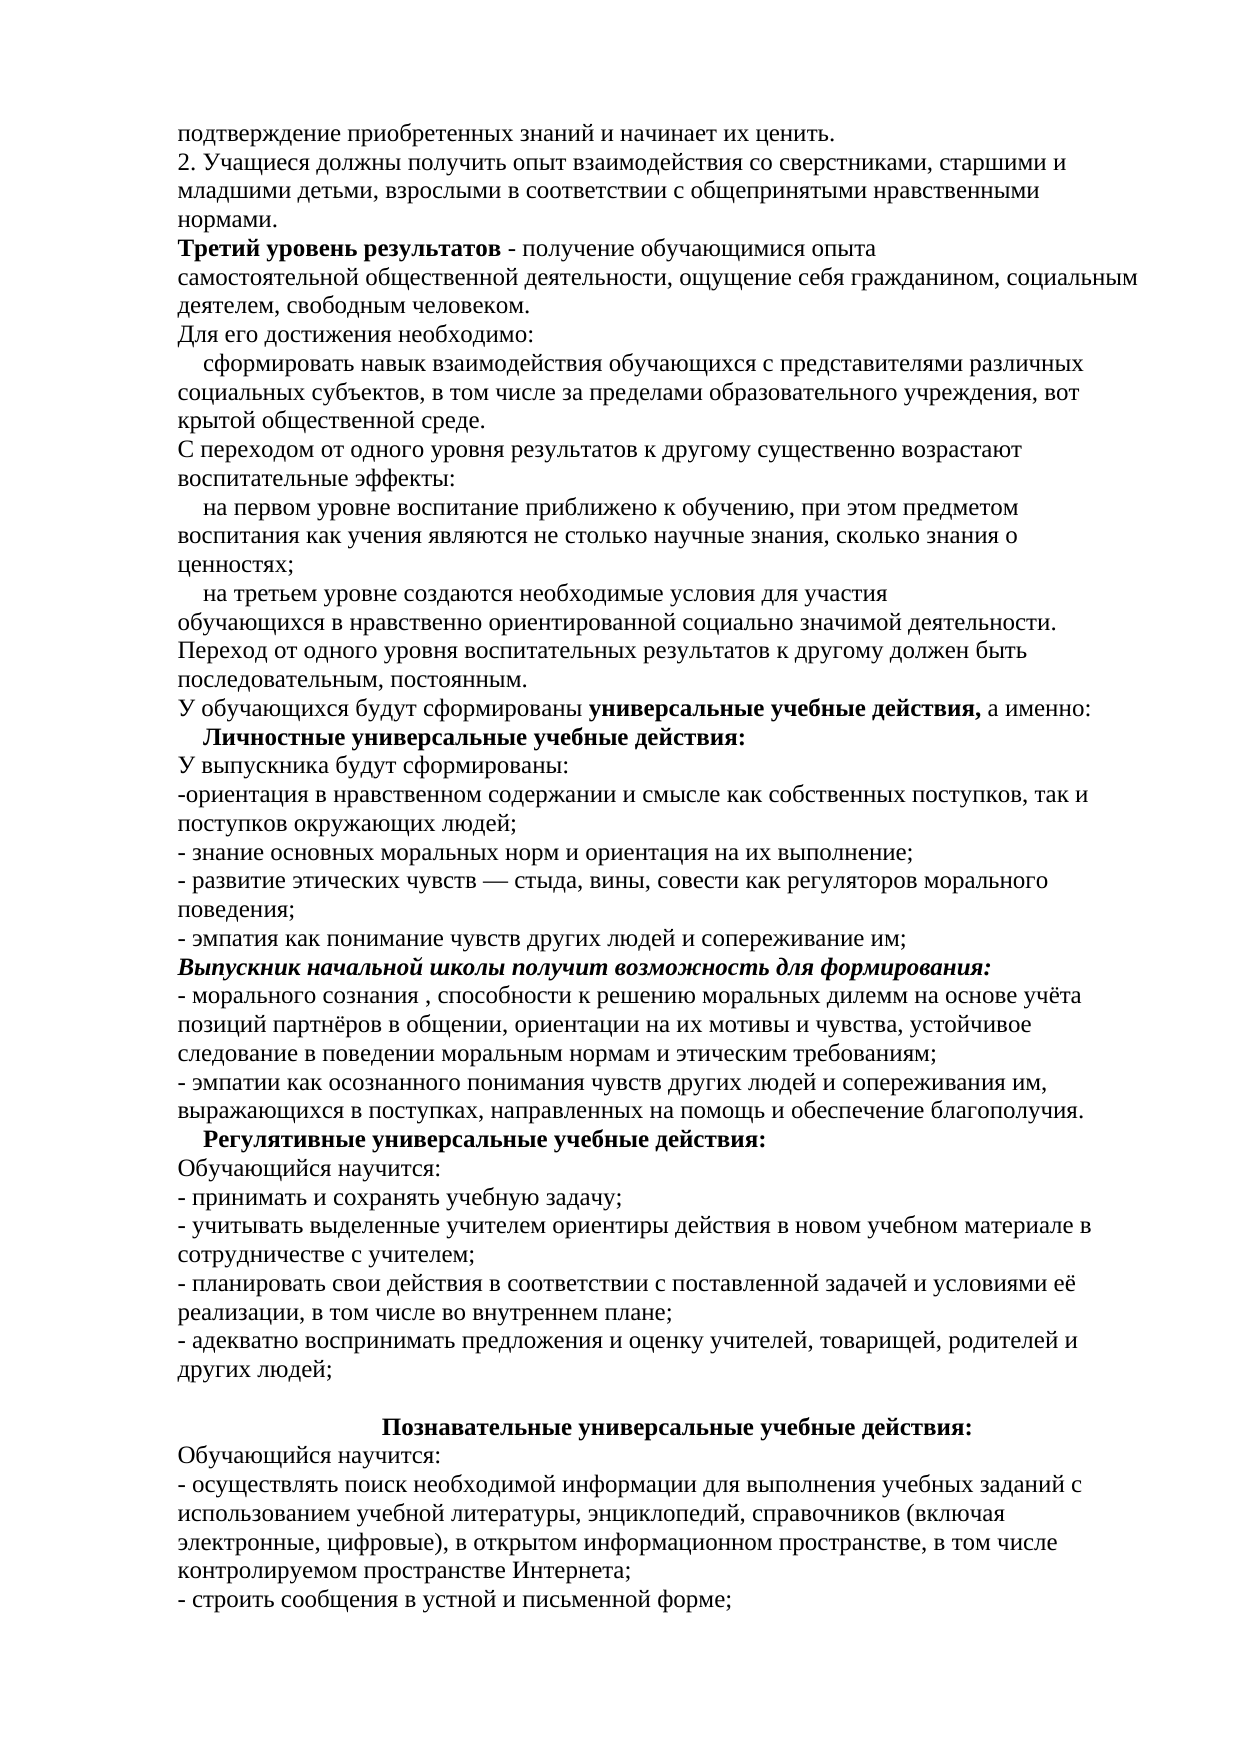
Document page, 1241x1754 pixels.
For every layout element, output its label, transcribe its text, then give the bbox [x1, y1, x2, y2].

text самостоятельной общественной деятельности, ощущение себя гражданином, социальным деятелем, свободным человеком. [177, 262, 1152, 319]
text  Регулятивные универсальные учебные действия: [177, 1124, 1152, 1153]
text - строить сообщения в устной и письменной форме; [177, 1584, 1152, 1613]
text  Познавательные универсальные учебные действия: [177, 1412, 1152, 1441]
text воспитательные эффекты: [177, 463, 1152, 492]
text - знание основных моральных норм и ориентация на их выполнение; [177, 837, 1152, 866]
text - принимать и сохранять учебную задачу; [177, 1182, 1152, 1211]
text - морального сознания , способности к решению моральных дилемм на основе учёта позиций партнёров в общении, ориентации на их мотивы и чувства, устойчивое следование в поведении моральным нормам и этическим требованиям; [177, 981, 1152, 1067]
text  сформировать навык взаимодействия обучающихся с представителями различных социальных субъектов, в том числе за пределами образовательного учреждения, вот крытой общественной среде. [177, 348, 1152, 434]
text - развитие этических чувств — стыда, вины, совести как регуляторов морального [177, 866, 1152, 894]
text младшими детьми, взрослыми в соответствии с общепринятыми нравственными [177, 176, 1152, 204]
text - учитывать выделенные учителем ориентиры действия в новом учебном материале в сотрудничестве с учителем; [177, 1211, 1152, 1268]
text Обучающийся научится: [177, 1153, 1152, 1182]
text обучающихся в нравственно ориентированной социально значимой деятельности. [177, 607, 1152, 636]
text Третий уровень результатов - получение обучающимися опыта [177, 233, 1152, 262]
text - эмпатии как осознанного понимания чувств других людей и сопереживания им, [177, 1067, 1152, 1096]
text нормами. [177, 204, 1152, 233]
text Переход от одного уровня воспитательных результатов к другому должен быть [177, 636, 1152, 664]
text  на третьем уровне создаются необходимые условия для участия [177, 578, 1152, 607]
text У выпускника будут сформированы: [177, 751, 1152, 779]
text Для его достижения необходимо: [177, 319, 1152, 348]
text - адекватно воспринимать предложения и оценку учителей, товарищей, родителей и других людей; [177, 1326, 1152, 1383]
text выражающихся в поступках, направленных на помощь и обеспечение благополучия. [177, 1096, 1152, 1124]
text поведения; [177, 894, 1152, 923]
text С переходом от одного уровня результатов к другому существенно возрастают [177, 434, 1152, 463]
text воспитания как учения являются не столько научные знания, сколько знания о [177, 521, 1152, 549]
text -ориентация в нравственном содержании и смысле как собственных поступков, так и поступков окружающих людей; [177, 779, 1152, 837]
text  Личностные универсальные учебные действия: [177, 722, 1152, 751]
text - осуществлять поиск необходимой информации для выполнения учебных заданий с использованием учебной литературы, энциклопедий, справочников (включая электронные, цифровые), в открытом информационном пространстве, в том числе контролируемом пространстве Интернета; [177, 1469, 1152, 1584]
text - эмпатия как понимание чувств других людей и сопереживание им; [177, 923, 1152, 952]
text Выпускник начальной школы получит возможность для формирования: [177, 952, 1152, 981]
text 2. Учащиеся должны получить опыт взаимодействия со сверстниками, старшими и [177, 147, 1152, 176]
text - планировать свои действия в соответствии с поставленной задачей и условиями её реализации, в том числе во внутреннем плане; [177, 1268, 1152, 1326]
text  на первом уровне воспитание приближено к обучению, при этом предметом [177, 492, 1152, 521]
text У обучающихся будут сформированы универсальные учебные действия, а именно: [177, 693, 1152, 722]
text последовательным, постоянным. [177, 664, 1152, 693]
text ценностях; [177, 549, 1152, 578]
text подтверждение приобретенных знаний и начинает их ценить. [177, 118, 1152, 147]
text Обучающийся научится: [177, 1441, 1152, 1469]
